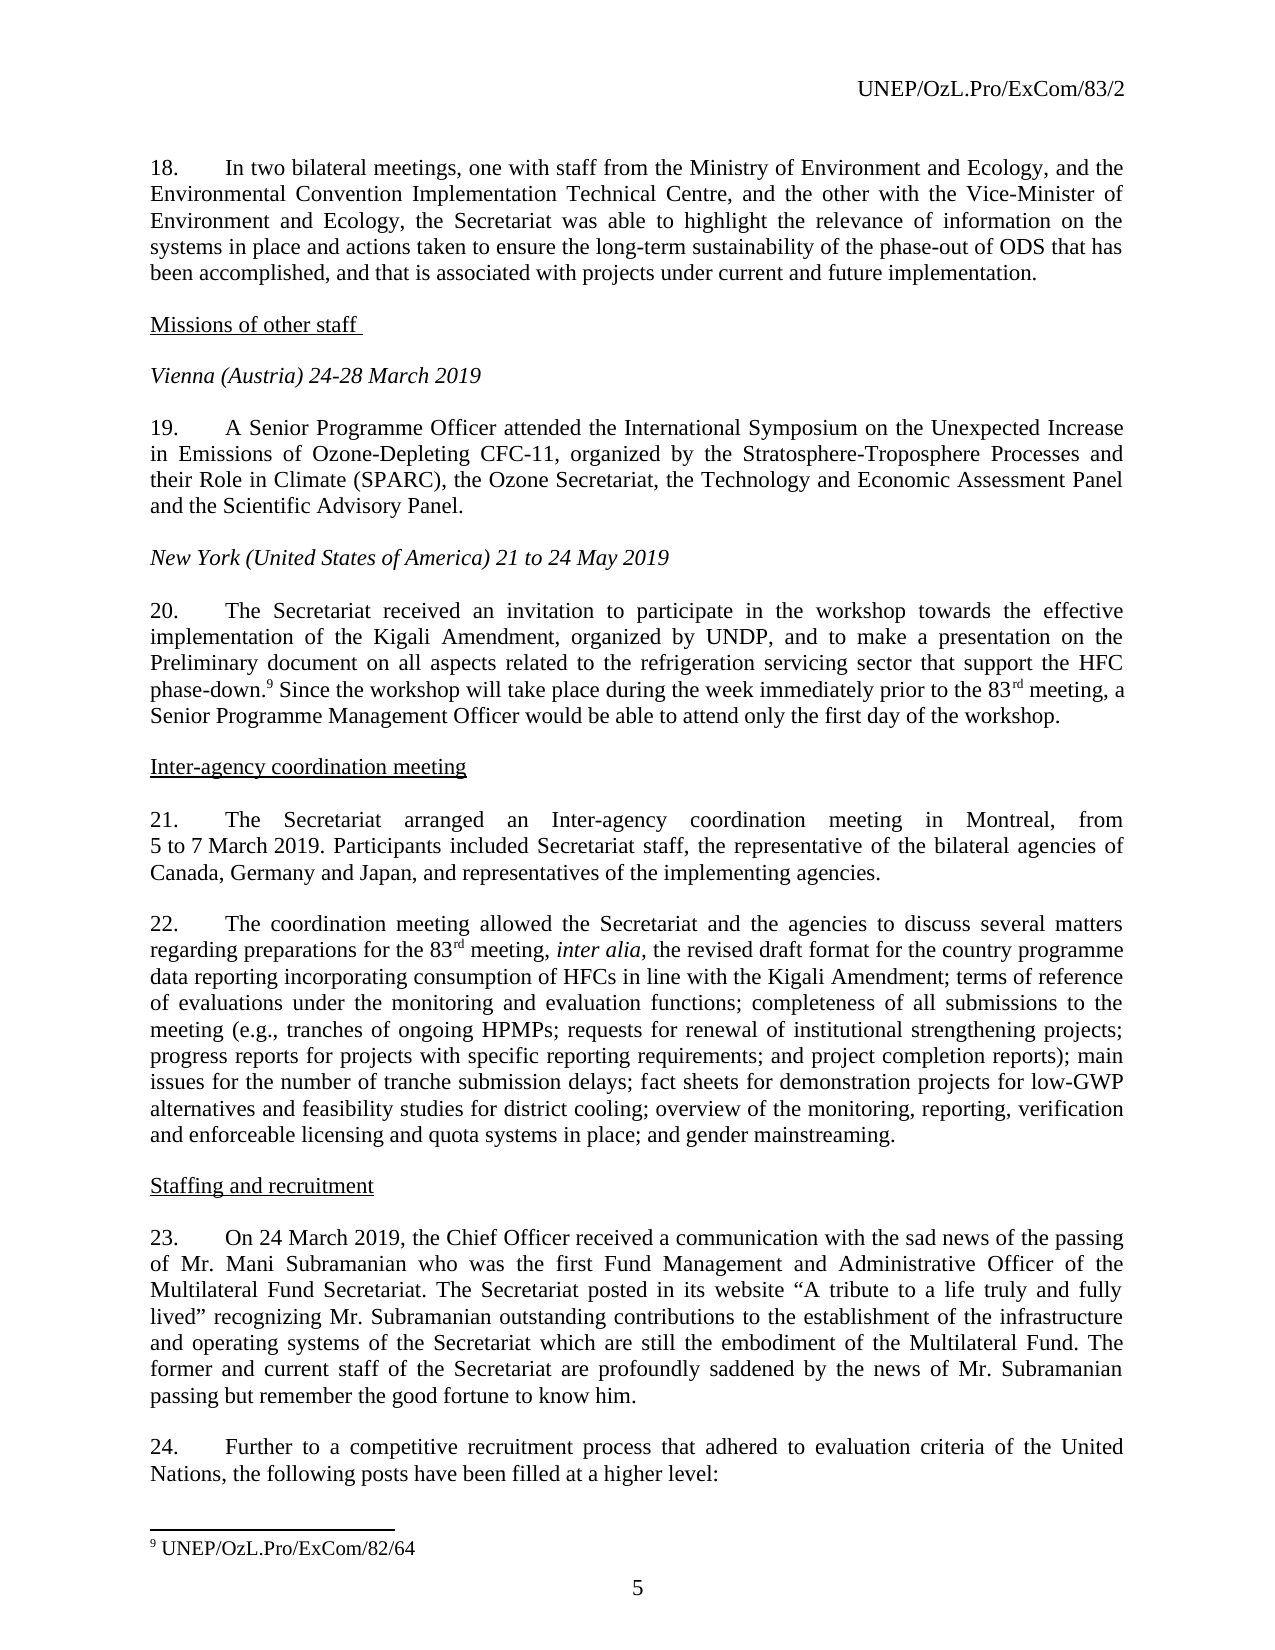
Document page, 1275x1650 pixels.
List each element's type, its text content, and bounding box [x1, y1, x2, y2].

text Inter-agency coordination meeting [150, 753, 1125, 780]
subtitle On 24 March 2019, the Chief Officer received a communication with the sad news of the passing of Mr. Mani Subramanian who was the first Fund Management and Administrative Officer of the Multilateral Fund Secretariat. The Secretariat posted in its website “A tribute to a life truly and fully lived” recognizing Mr. Subramanian outstanding contributions to the establishment of the infrastructure and operating systems of the Secretariat which are still the embodiment of the Multilateral Fund. The former and current staff of the Secretariat are profoundly saddened by the news of Mr. Subramanian passing but remember the good fortune to know him. [150, 1224, 1125, 1408]
subtitle Further to a competitive recruitment process that adhered to evaluation criteria of the United Nations, the following posts have been filled at a higher level: [150, 1433, 1125, 1486]
subtitle Vienna (Austria) 24-28 March 2019 [150, 362, 1125, 388]
subtitle Staffing and recruitment [150, 1172, 1125, 1199]
subtitle The Secretariat received an invitation to participate in the workshop towards the effective implementation of the Kigali Amendment, organized by UNDP, and to make a presentation on the Preliminary document on all aspects related to the refrigeration servicing sector that support the HFC phase-down. Since the workshop will take place during the week immediately prior to the 83rd meeting, a Senior Programme Management Officer would be able to attend only the first day of the workshop. [150, 597, 1125, 728]
subtitle In two bilateral meetings, one with staff from the Ministry of Environment and Ecology, and the Environmental Convention Implementation Technical Centre, and the other with the Vice-Minister of Environment and Ecology, the Secretariat was able to highlight the relevance of information on the systems in place and actions taken to ensure the long-term sustainability of the phase-out of ODS that has been accomplished, and that is associated with projects under current and future implementation. [150, 154, 1125, 286]
subtitle The coordination meeting allowed the Secretariat and the agencies to discuss several matters regarding preparations for the 83rd meeting, inter alia, the revised draft format for the country programme data reporting incorporating consumption of HFCs in line with the Kigali Amendment; terms of reference of evaluations under the monitoring and evaluation functions; completeness of all submissions to the meeting (e.g., tranches of ongoing HPMPs; requests for renewal of institutional strengthening projects; progress reports for projects with specific reporting requirements; and project completion reports); main issues for the number of tranche submission delays; fact sheets for demonstration projects for low-GWP alternatives and feasibility studies for district cooling; overview of the monitoring, reporting, verification and enforceable licensing and quota systems in place; and gender mainstreaming. [150, 910, 1125, 1147]
subtitle A Senior Programme Officer attended the International Symposium on the Unexpected Increase in Emissions of Ozone-Depleting CFC-11, organized by the Stratosphere-Troposphere Processes and their Role in Climate (SPARC), the Ozone Secretariat, the Technology and Economic Assessment Panel and the Scientific Advisory Panel. [150, 413, 1125, 519]
text Missions of other staff [150, 311, 1125, 337]
subtitle The Secretariat arranged an Inter-agency coordination meeting in Montreal, from 5 to 7 March 2019. Participants included Secretariat staff, the representative of the bilateral agencies of Canada, Germany and Japan, and representatives of the implementing agencies. [150, 806, 1125, 885]
text New York (United States of America) 21 to 24 May 2019 [150, 544, 1125, 570]
